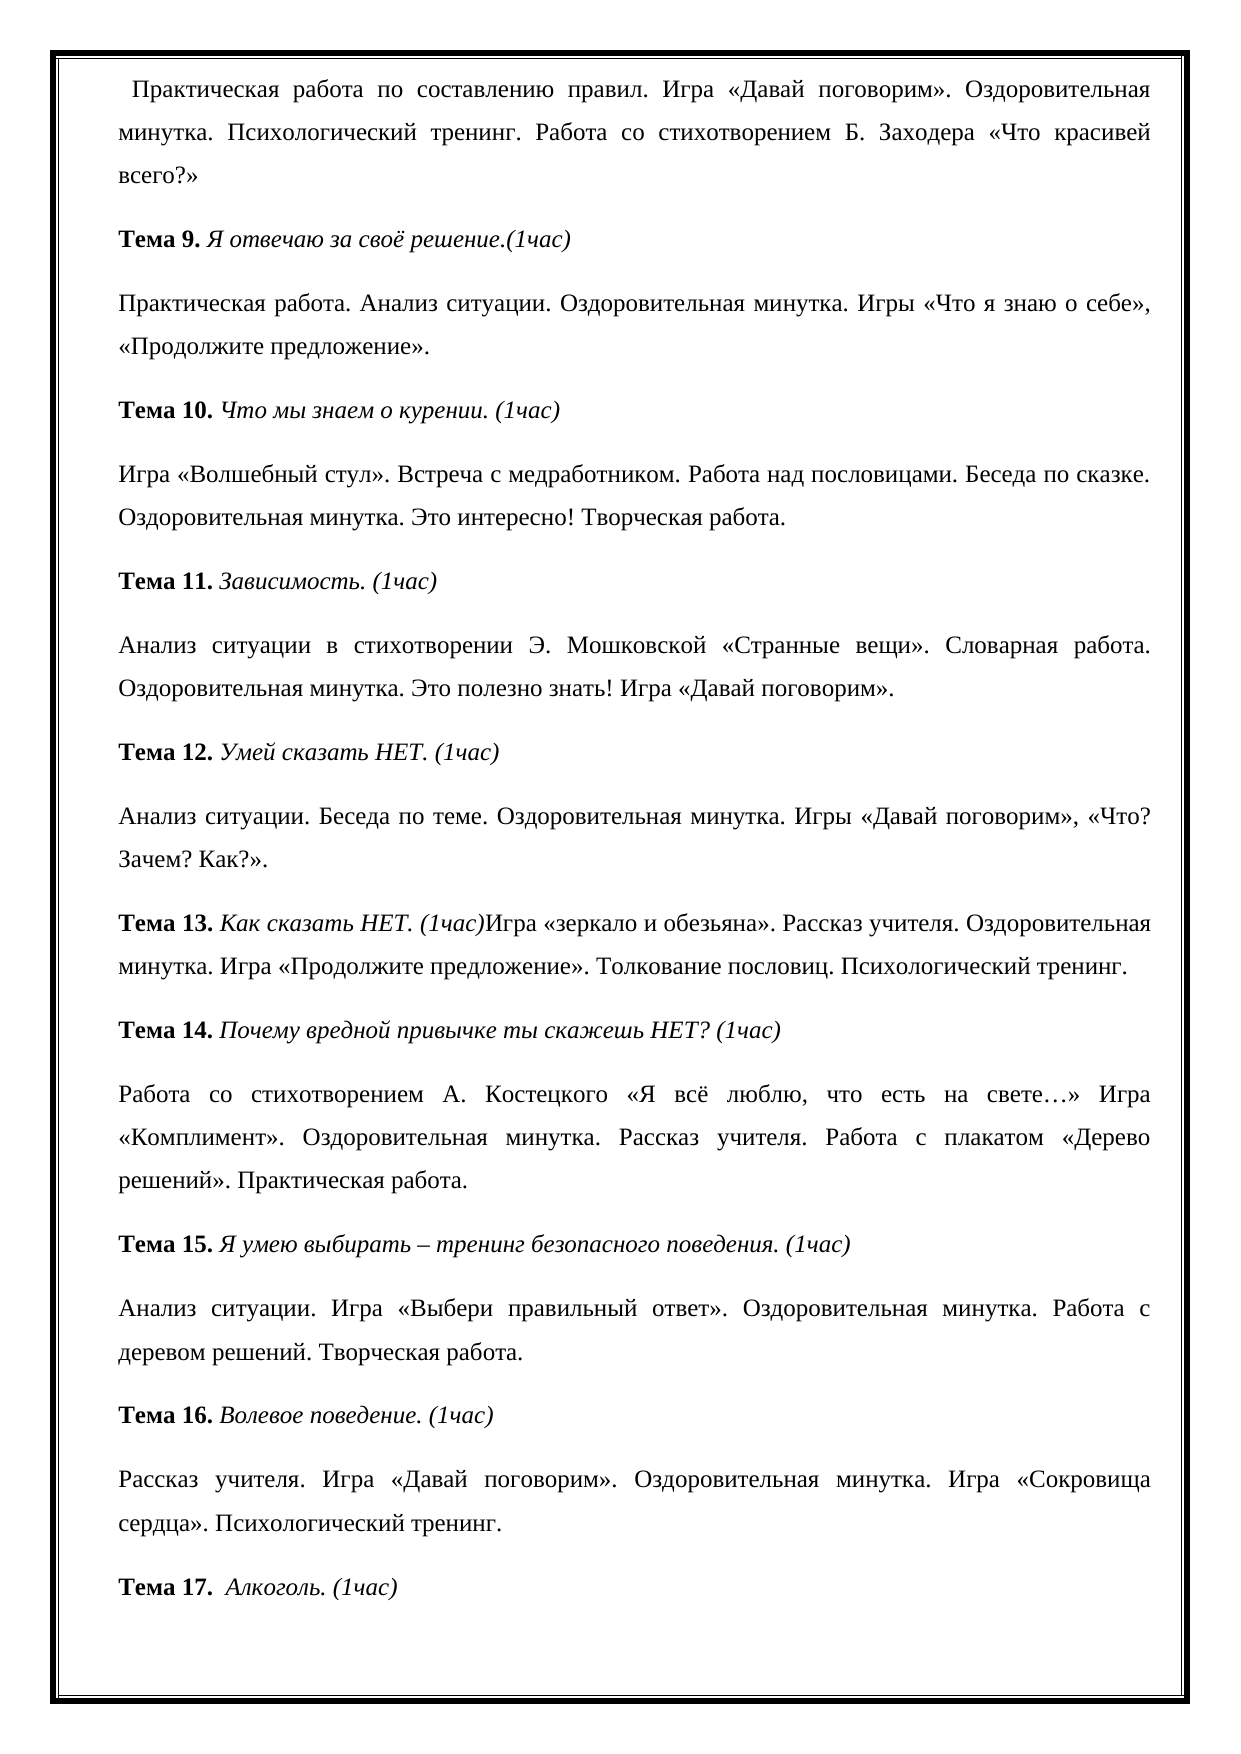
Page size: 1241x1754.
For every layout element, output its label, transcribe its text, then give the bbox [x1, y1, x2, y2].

text Анализ ситуации. Игра «Выбери правильный ответ». Оздоровительная минутка. Работа с деревом решений. Творческая работа. [118, 1293, 1152, 1365]
text Работа со стихотворением А. Костецкого «Я всё люблю, что есть на свете…» Игра «Комплимент». Оздоровительная минутка. Рассказ учителя. Работа с плакатом «Дерево решений». Практическая работа. [118, 1079, 1152, 1194]
text Анализ ситуации. Беседа по теме. Оздоровительная минутка. Игры «Давай поговорим», «Что? Зачем? Как?». [118, 801, 1152, 873]
text Рассказ учителя. Игра «Давай поговорим». Оздоровительная минутка. Игра «Сокровища сердца». Психологический тренинг. [118, 1464, 1152, 1536]
text Практическая работа. Анализ ситуации. Оздоровительная минутка. Игры «Что я знаю о себе», «Продолжите предложение». [118, 288, 1152, 360]
text Тема 17. Алкоголь. (1час) [118, 1572, 1152, 1600]
text Тема 14. Почему вредной привычке ты скажешь НЕТ? (1час) [118, 1015, 1152, 1044]
text Тема 12. Умей сказать НЕТ. (1час) [118, 737, 1152, 766]
text Тема 9. Я отвечаю за своё решение.(1час) [118, 224, 1152, 253]
text Тема 13. Как сказать НЕТ. (1час)Игра «зеркало и обезьяна». Рассказ учителя. Оздоровительная минутка. Игра «Продолжите предложение». Толкование пословиц. Психологический тренинг. [118, 908, 1152, 980]
text Тема 15. Я умею выбирать – тренинг безопасного поведения. (1час) [118, 1229, 1152, 1258]
text Тема 11. Зависимость. (1час) [118, 566, 1152, 595]
text Тема 16. Волевое поведение. (1час) [118, 1401, 1152, 1429]
text Анализ ситуации в стихотворении Э. Мошковской «Странные вещи». Словарная работа. Оздоровительная минутка. Это полезно знать! Игра «Давай поговорим». [118, 630, 1152, 702]
text Практическая работа по составлению правил. Игра «Давай поговорим». Оздоровительная минутка. Психологический тренинг. Работа со стихотворением Б. Заходера «Что красивей всего?» [118, 74, 1152, 189]
text Игра «Волшебный стул». Встреча с медработником. Работа над пословицами. Беседа по сказке. Оздоровительная минутка. Это интересно! Творческая работа. [118, 459, 1152, 531]
text Тема 10. Что мы знаем о курении. (1час) [118, 395, 1152, 424]
